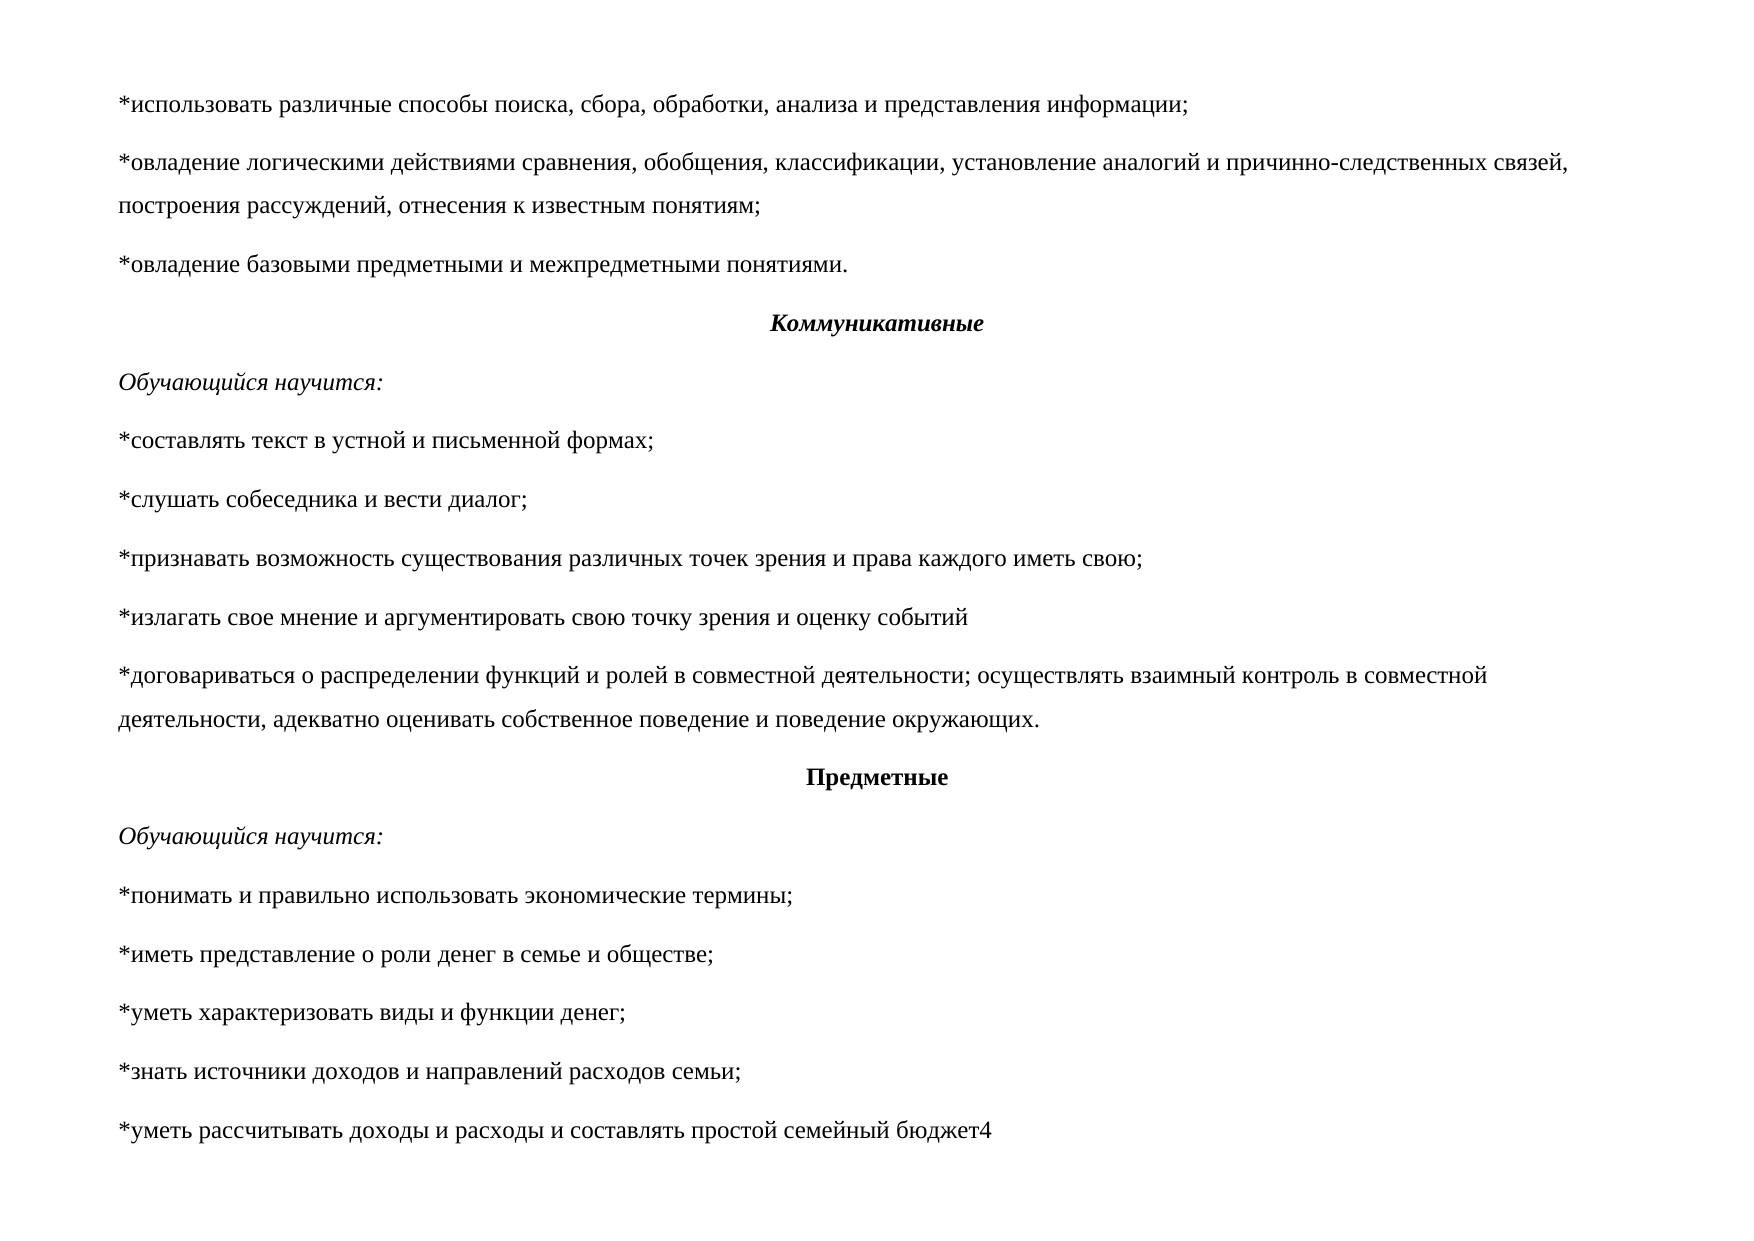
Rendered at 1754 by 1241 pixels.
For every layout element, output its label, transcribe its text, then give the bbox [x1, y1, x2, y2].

text Предметные [118, 762, 1636, 791]
text *составлять текст в устной и письменной формах; [118, 426, 1636, 454]
text *излагать свое мнение и аргументировать свою точку зрения и оценку событий [118, 602, 1636, 631]
text *овладение логическими действиями сравнения, обобщения, классификации, установление аналогий и причинно-следственных связей, построения рассуждений, отнесения к известным понятиям; [118, 147, 1636, 219]
text *слушать собеседника и вести диалог; [118, 484, 1636, 513]
text *признавать возможность существования различных точек зрения и права каждого иметь свою; [118, 543, 1636, 572]
text Обучающийся научится: [118, 821, 1636, 850]
text *договариваться о распределении функций и ролей в совместной деятельности; осуществлять взаимный контроль в совместной деятельности, адекватно оценивать собственное поведение и поведение окружающих. [118, 661, 1636, 732]
text Коммуникативные [118, 308, 1636, 337]
text Обучающийся научится: [118, 367, 1636, 396]
text *уметь характеризовать виды и функции денег; [118, 997, 1636, 1026]
text *знать источники доходов и направлений расходов семьи; [118, 1056, 1636, 1085]
text *использовать различные способы поиска, сбора, обработки, анализа и представления информации; [118, 89, 1636, 117]
text *уметь рассчитывать доходы и расходы и составлять простой семейный бюджет4 [118, 1115, 1636, 1144]
text *иметь представление о роли денег в семье и обществе; [118, 939, 1636, 967]
text *овладение базовыми предметными и межпредметными понятиями. [118, 249, 1636, 278]
text *понимать и правильно использовать экономические термины; [118, 880, 1636, 909]
